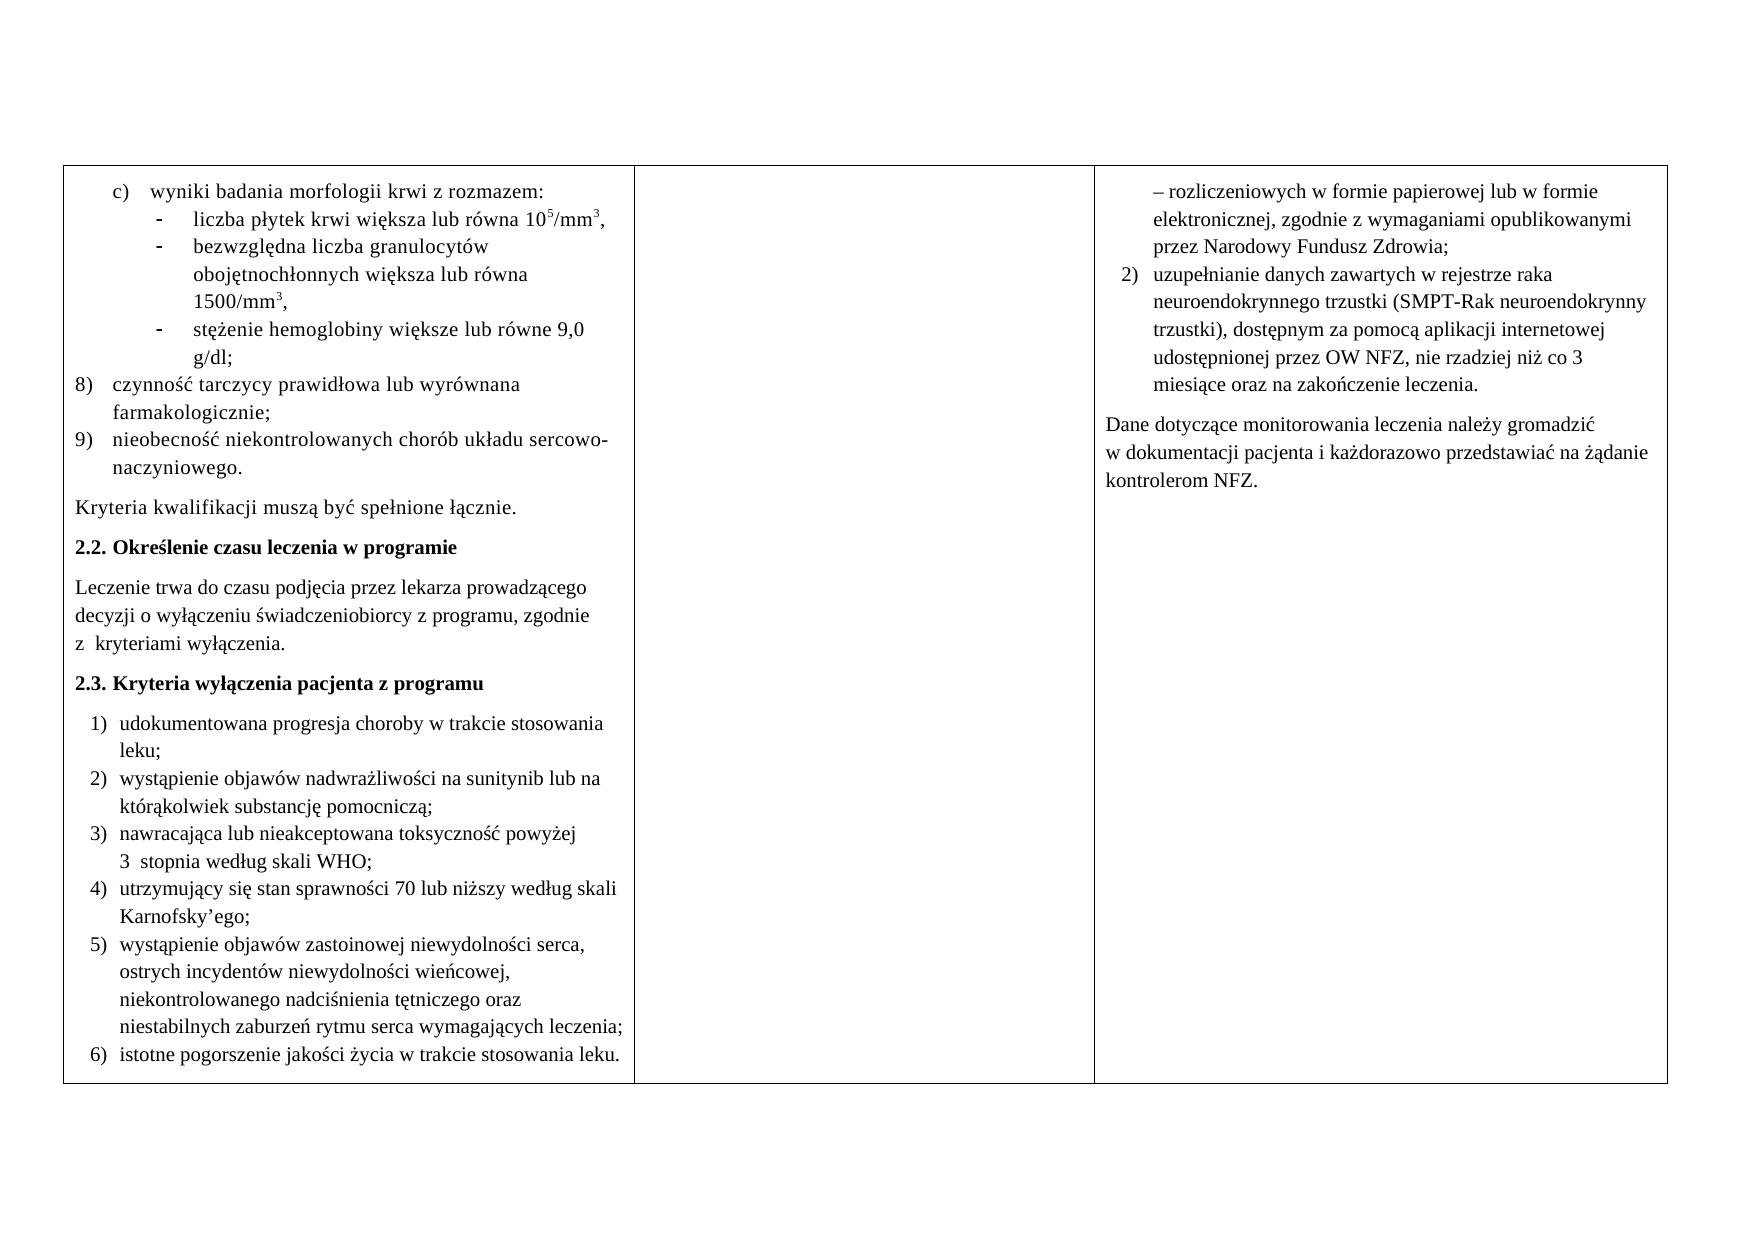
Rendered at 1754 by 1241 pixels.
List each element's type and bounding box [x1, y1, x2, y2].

table_cell [635, 166, 1094, 1083]
table_cell [1095, 166, 1667, 1083]
table_cell [64, 166, 634, 1083]
